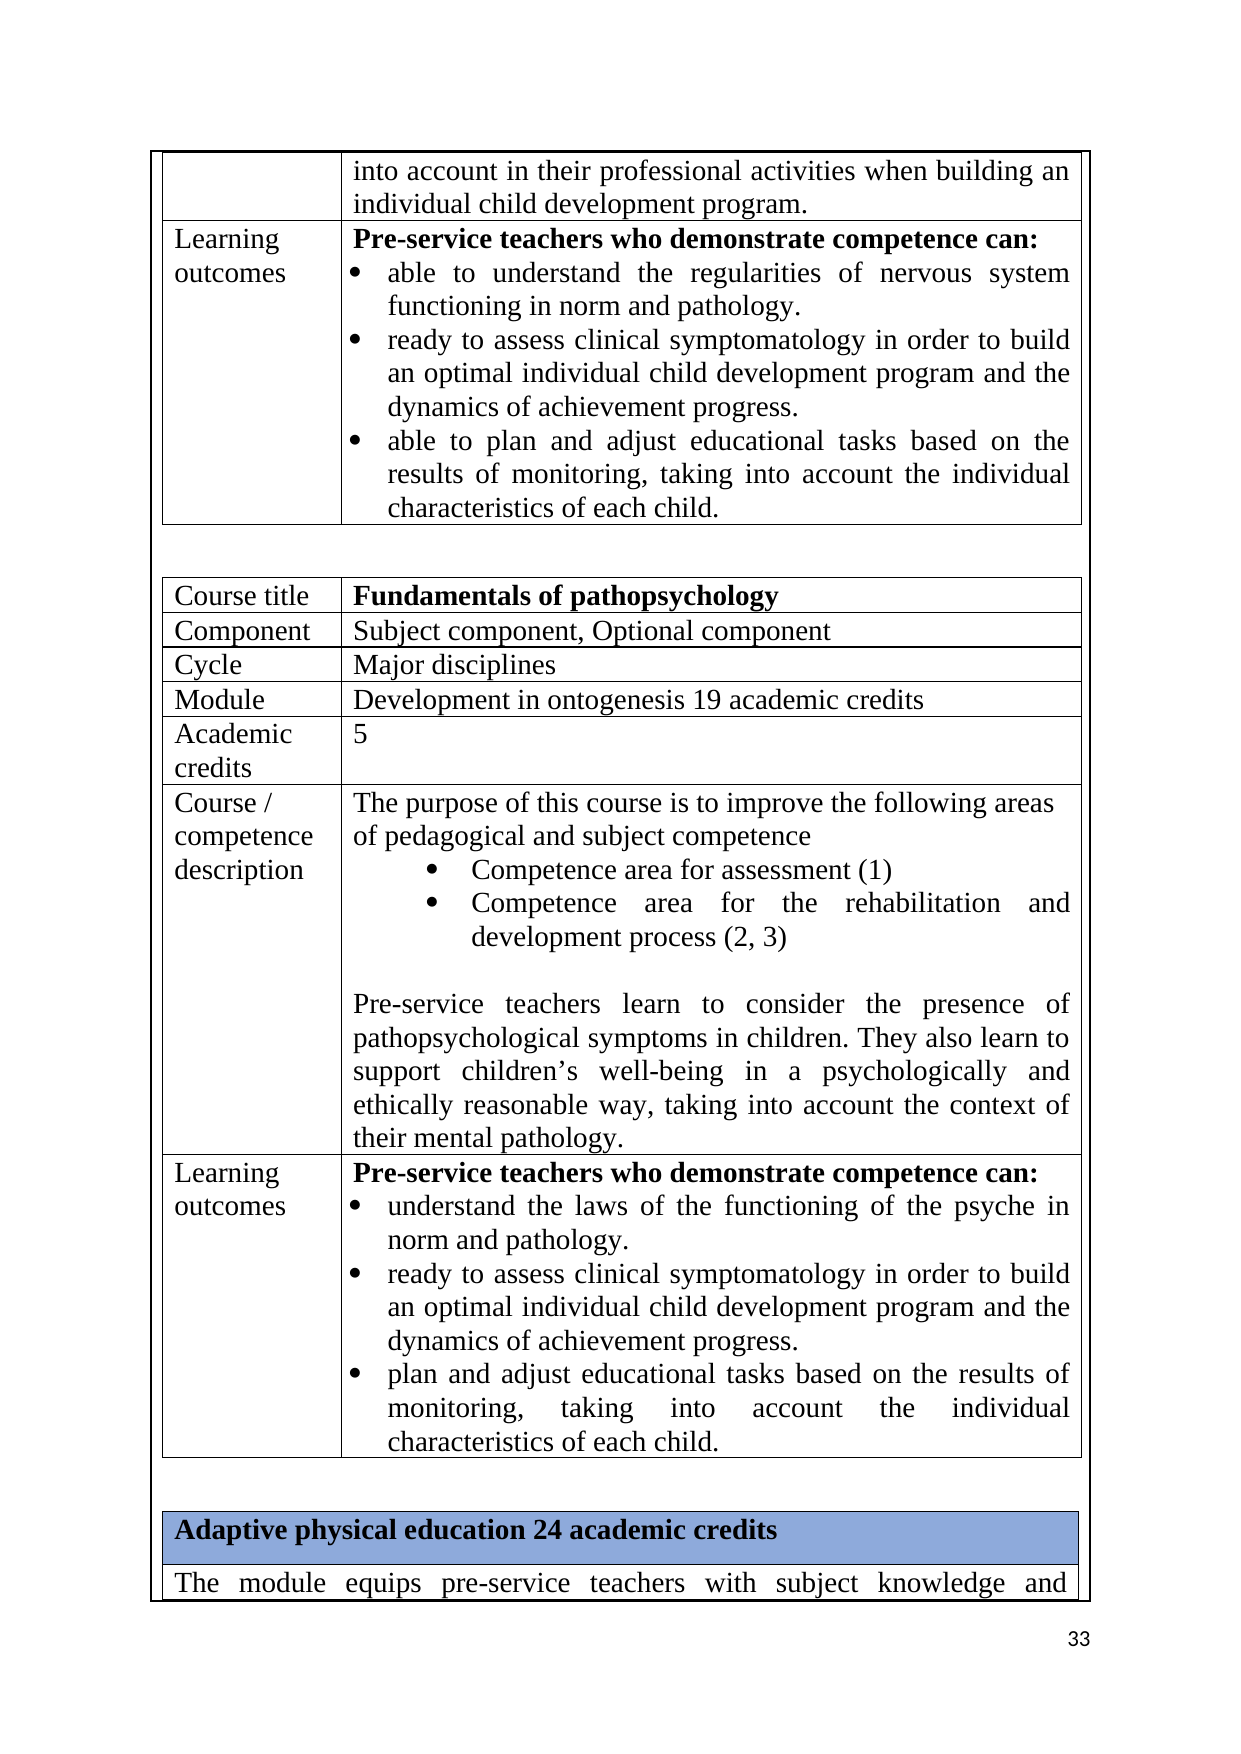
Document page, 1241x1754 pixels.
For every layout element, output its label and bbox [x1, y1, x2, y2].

table_cell [152, 152, 1089, 1600]
